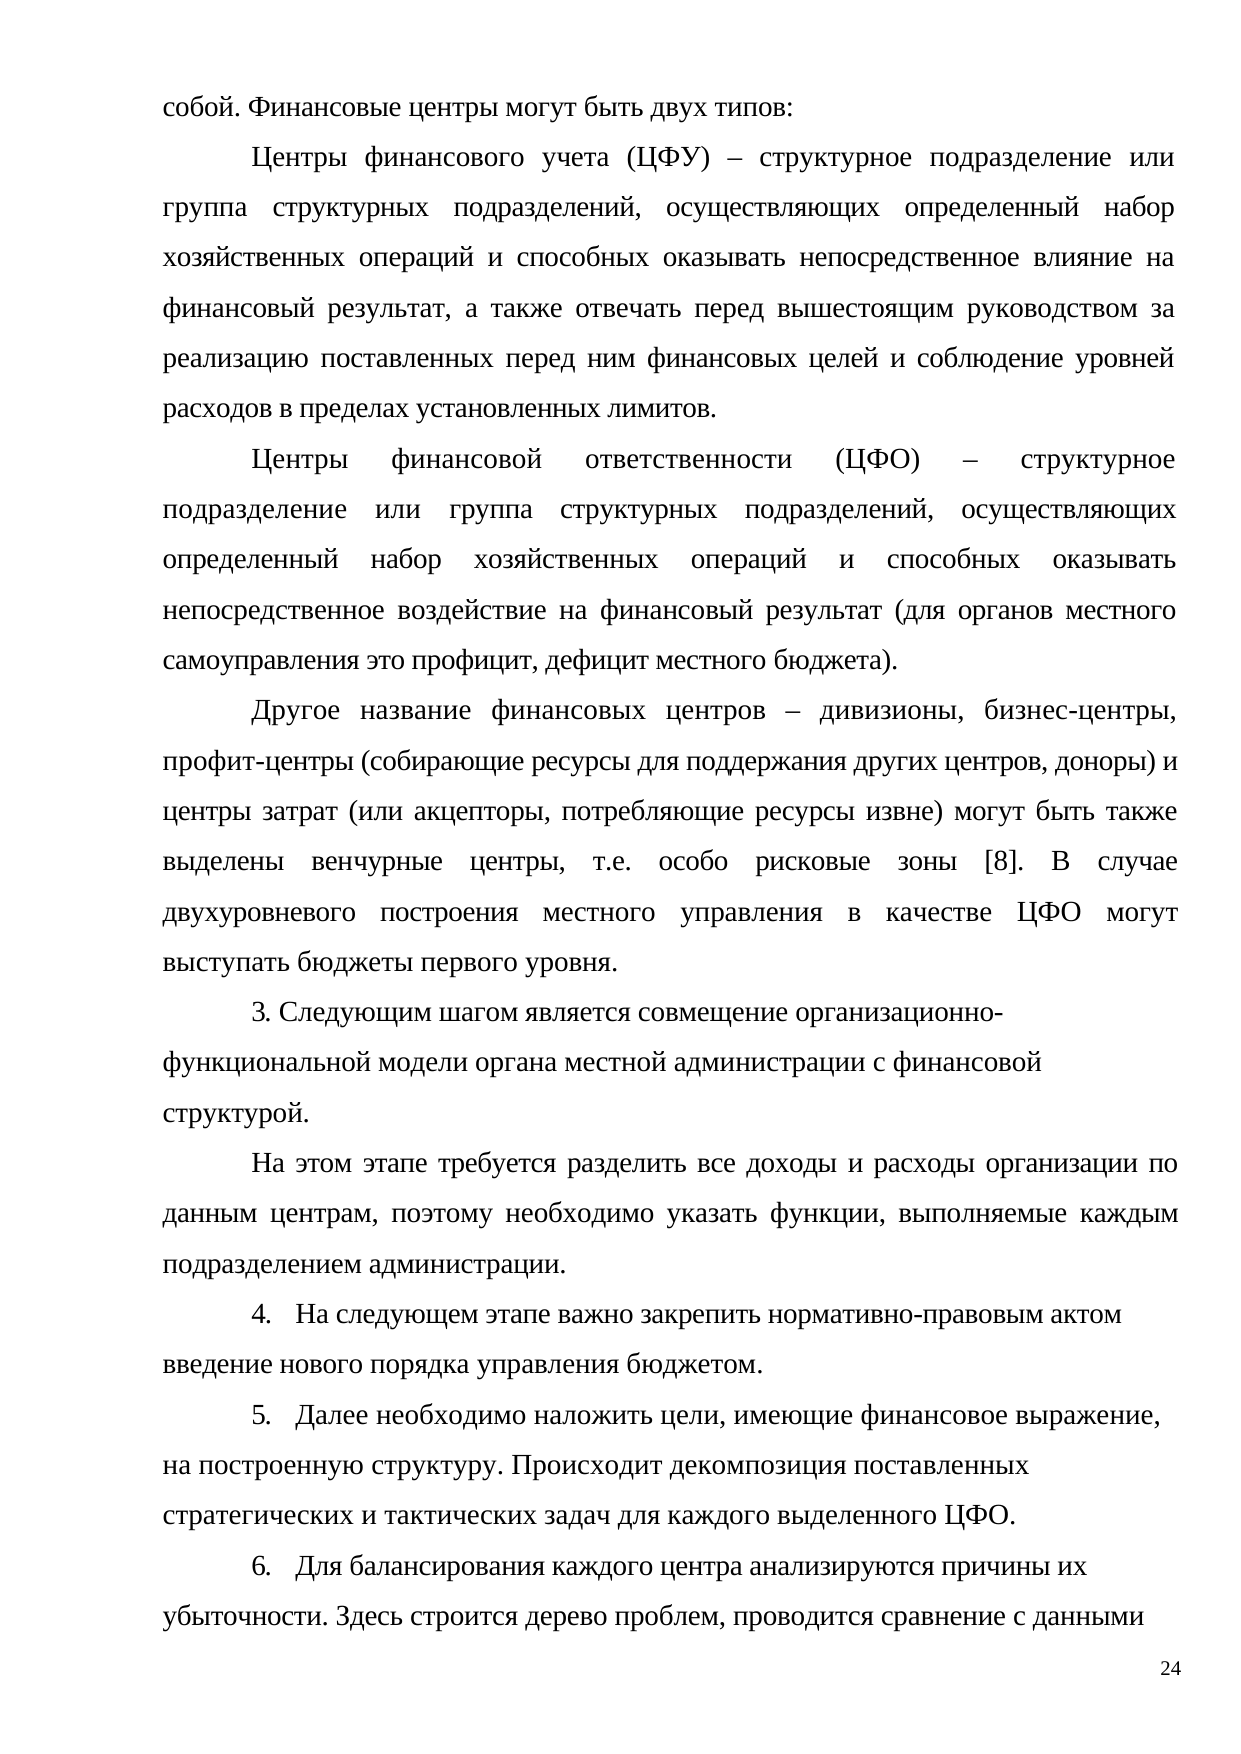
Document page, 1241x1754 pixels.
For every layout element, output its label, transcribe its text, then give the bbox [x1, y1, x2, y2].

text Центры финансовой ответственности (ЦФО) – структурное подразделение или группа структурных подразделений, осуществляющих определенный набор хозяйственных операций и способных оказывать непосредственное воздействие на финансовый результат (для органов местного самоуправления это профицит, дефицит местного бюджета). [162, 441, 1177, 676]
list Далее необходимо наложить цели, имеющие финансовое выражение, на построенную структуру. Происходит декомпозиция поставленных стратегических и тактических задач для каждого выделенного ЦФО. [162, 1397, 1181, 1531]
text Центры финансового учета (ЦФУ) – структурное подразделение или группа структурных подразделений, осуществляющих определенный набор хозяйственных операций и способных оказывать непосредственное влияние на финансовый результат, а также отвечать перед вышестоящим руководством за реализацию поставленных перед ним финансовых целей и соблюдение уровней расходов в пределах установленных лимитов. [162, 139, 1175, 424]
text Другое название финансовых центров – дивизионы, бизнес-центры, профит-центры (собирающие ресурсы для поддержания других центров, доноры) и центры затрат (или акцепторы, потребляющие ресурсы извне) могут быть также выделены венчурные центры, т.е. особо рисковые зоны [8]. В случае двухуровневого построения местного управления в качестве ЦФО могут выступать бюджеты первого уровня. [162, 692, 1178, 977]
list На следующем этапе важно закрепить нормативно-правовым актом введение нового порядка управления бюджетом. [162, 1296, 1181, 1380]
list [162, 89, 1181, 122]
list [162, 1548, 1181, 1632]
text 3. Следующим шагом является совмещение организационно-функциональной модели органа местной администрации с финансовой структурой. [162, 994, 1181, 1128]
text На этом этапе требуется разделить все доходы и расходы организации по данным центрам, поэтому необходимо указать функции, выполняемые каждым подразделением администрации. [162, 1145, 1179, 1279]
